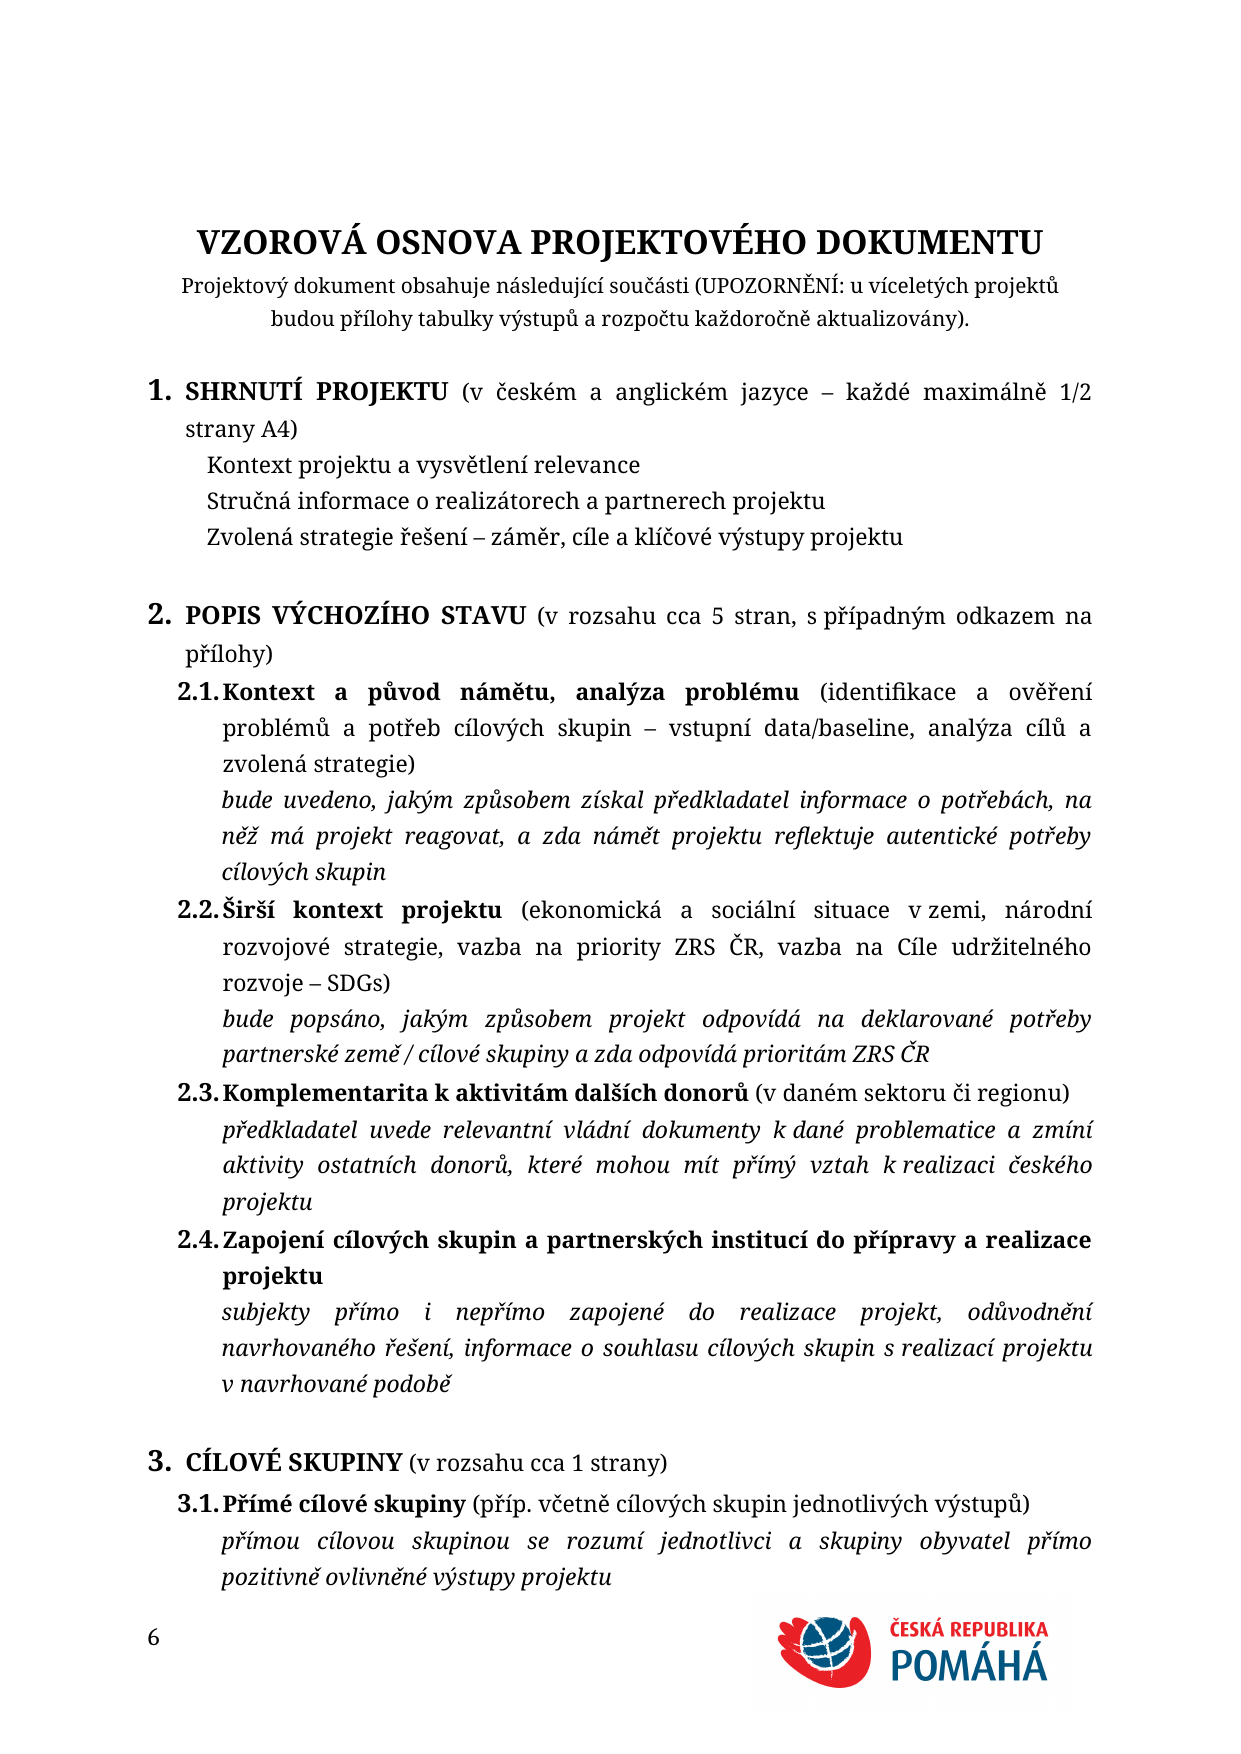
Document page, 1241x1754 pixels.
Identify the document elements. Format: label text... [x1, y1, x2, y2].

picture [748, 1592, 1078, 1710]
list Kontext a původ námětu, analýza problému (identifikace a ověření problémů a potřeb cílových skupin – vstupní data/baseline, analýza cílů a zvolená strategie) [177, 673, 1093, 779]
text přímou cílovou skupinou se rozumí jednotlivci a skupiny obyvatel přímo pozitivně ovlivněné výstupy projektu [221, 1524, 1093, 1592]
text Zvolená strategie řešení – záměr, cíle a klíčové výstupy projektu [207, 521, 1093, 552]
list Širší kontext projektu (ekonomická a sociální situace v zemi, národní rozvojové strategie, vazba na priority ZRS ČR, vazba na Cíle udržitelného rozvoje – SDGs) [177, 892, 1093, 998]
list Komplementarita k aktivitám dalších donorů (v daném sektoru či regionu) [177, 1074, 1093, 1108]
list subjekty přímo i nepřímo zapojené do realizace projekt, odůvodnění navrhovaného řešení, informace o souhlasu cílových skupin s realizací projektu v navrhované podobě [221, 1296, 1093, 1399]
text VZOROVÁ OSNOVA PROJEKTOVÉHO DOKUMENTU [148, 219, 1093, 264]
list POPIS VÝCHOZÍHO STAVU (v rozsahu cca 5 stran, s případným odkazem na přílohy) [148, 593, 1093, 669]
list Zapojení cílových skupin a partnerských institucí do přípravy a realizace projektu [177, 1221, 1093, 1291]
list SHRNUTÍ PROJEKTU (v českém a anglickém jazyce – každé maximálně 1/2 strany A4) [148, 369, 1093, 445]
text Stručná informace o realizátorech a partnerech projektu [207, 485, 1093, 517]
list Přímé cílové skupiny (příp. včetně cílových skupin jednotlivých výstupů) [177, 1485, 1093, 1519]
text Kontext projektu a vysvětlení relevance [207, 449, 1093, 481]
text bude uvedeno, jakým způsobem získal předkladatel informace o potřebách, na něž má projekt reagovat, a zda námět projektu reflektuje autentické potřeby cílových skupin [221, 784, 1093, 887]
text Projektový dokument obsahuje následující součásti (UPOZORNĚNÍ: u víceletých projektů budou přílohy tabulky výstupů a rozpočtu každoročně aktualizovány). [148, 271, 1093, 332]
list CÍLOVÉ SKUPINY (v rozsahu cca 1 strany) [148, 1440, 1093, 1479]
list předkladatel uvede relevantní vládní dokumenty k dané problematice a zmíní aktivity ostatních donorů, které mohou mít přímý vztah k realizaci českého projektu [222, 1113, 1093, 1217]
list bude popsáno, jakým způsobem projekt odpovídá na deklarované potřeby partnerské země / cílové skupiny a zda odpovídá prioritám ZRS ČR [222, 1002, 1093, 1070]
